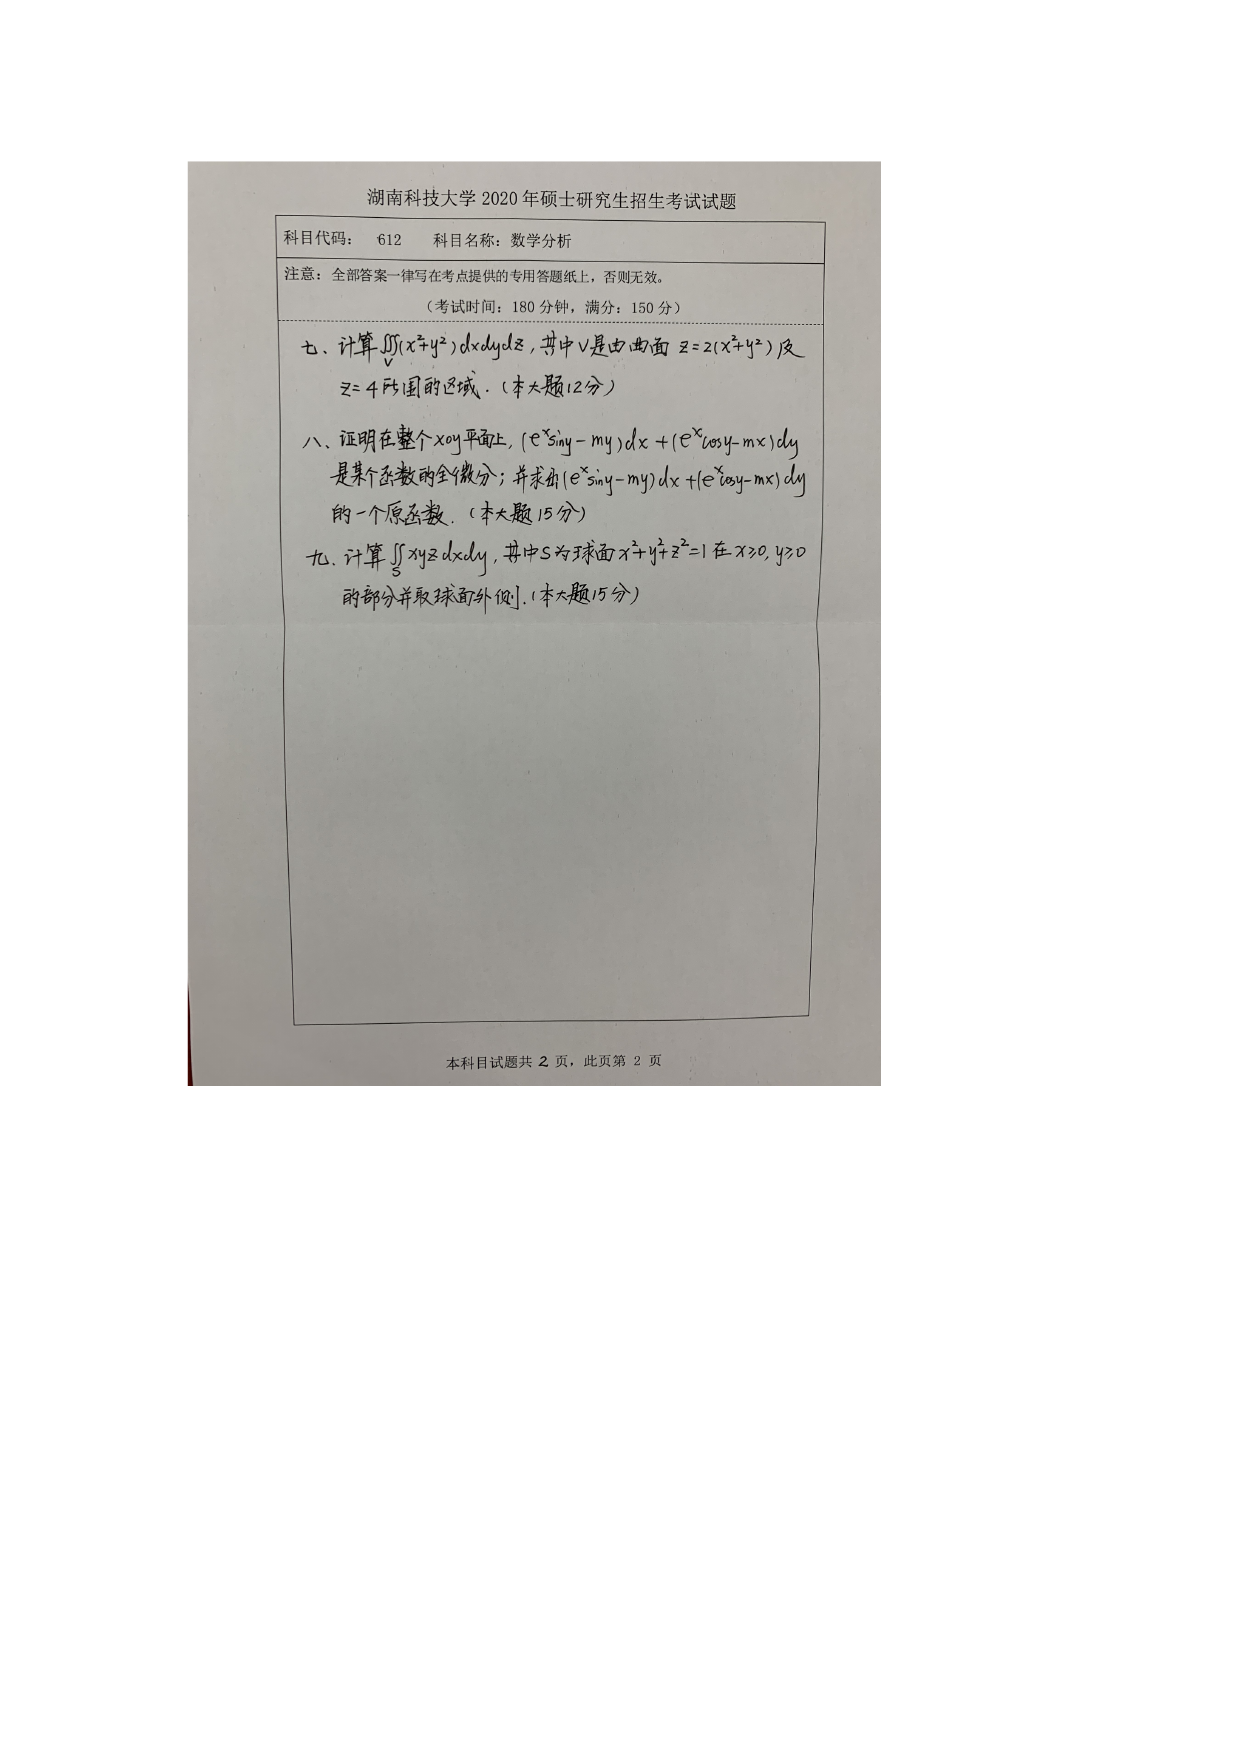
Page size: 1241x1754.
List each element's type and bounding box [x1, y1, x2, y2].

picture [188, 163, 881, 1085]
